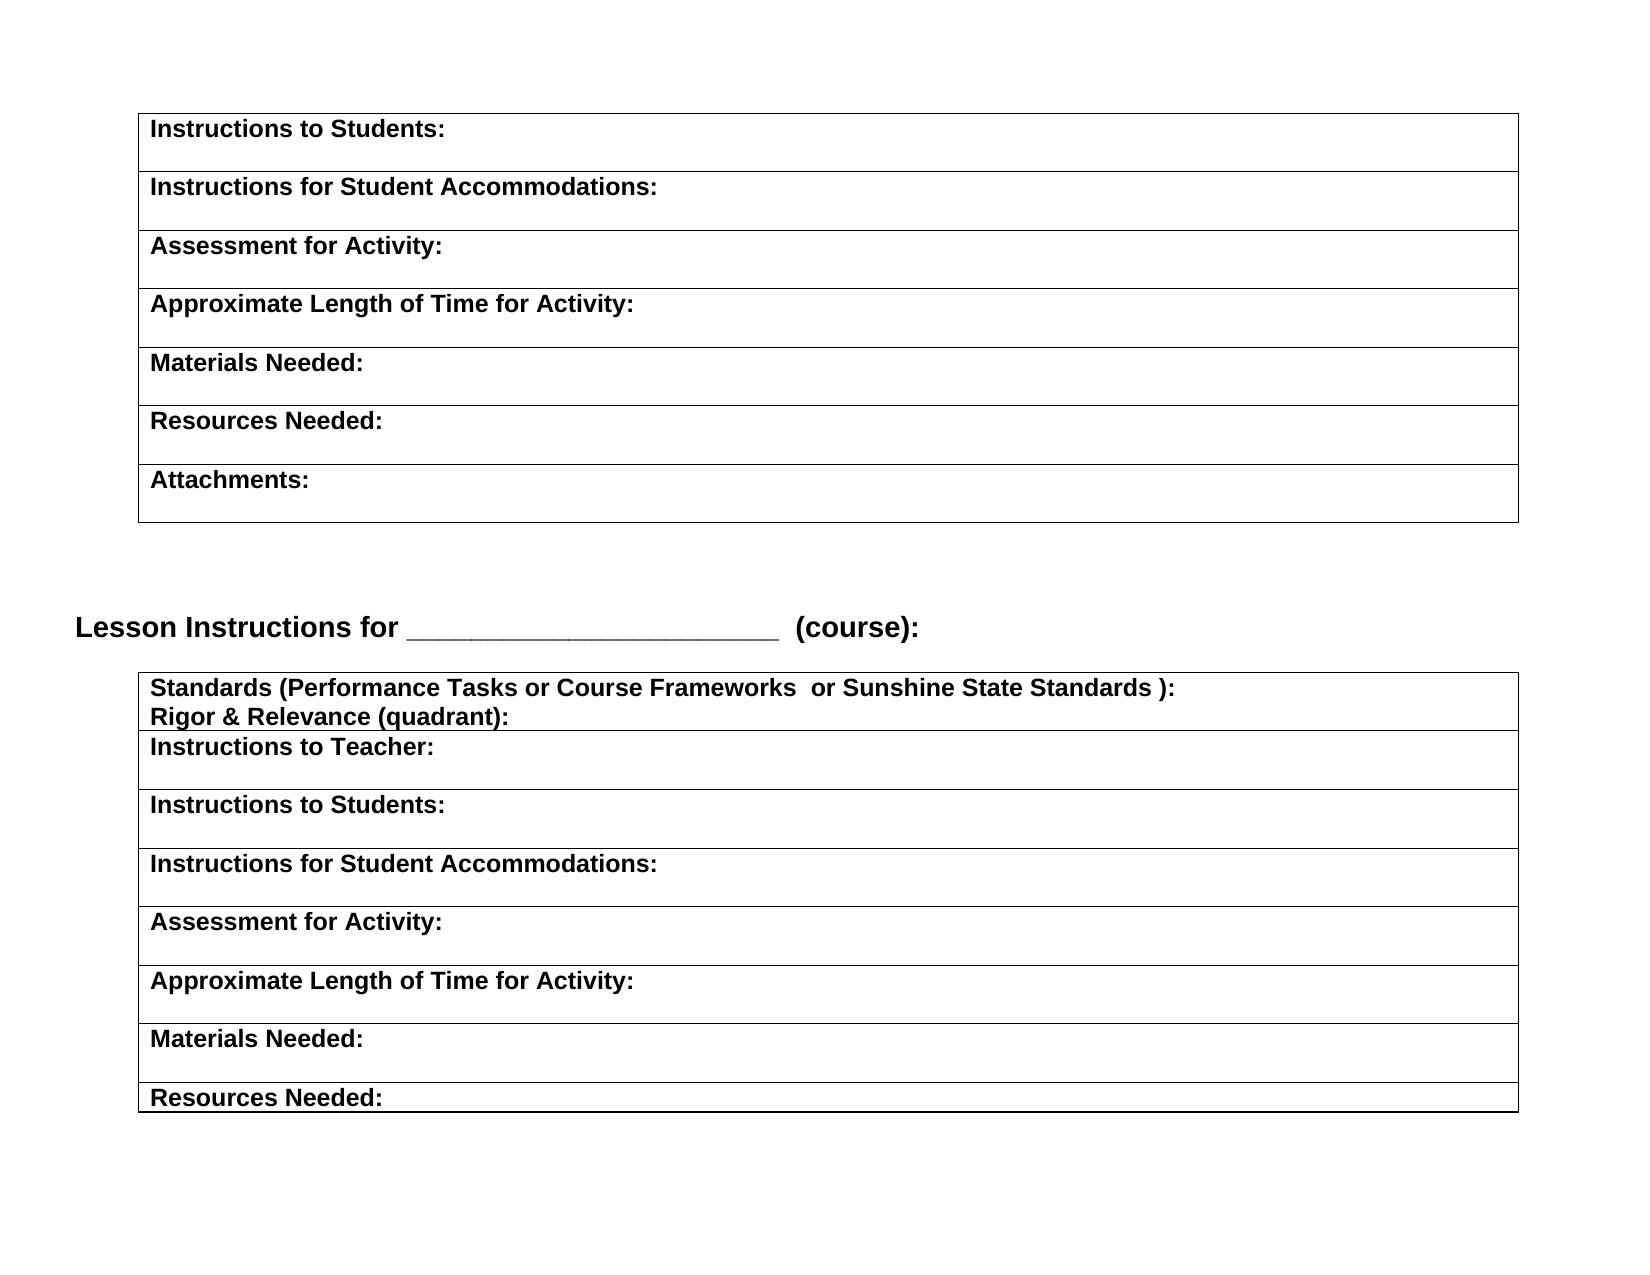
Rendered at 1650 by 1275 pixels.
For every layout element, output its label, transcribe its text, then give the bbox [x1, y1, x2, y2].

table_cell Resources Needed: [139, 406, 1518, 464]
table_cell Materials Needed: [139, 348, 1518, 405]
table_cell Instructions for Student Accommodations: [139, 172, 1518, 229]
table_cell Attachments: [139, 465, 1518, 522]
table_header Standards (Performance Tasks or Course Frameworks or Standards ): Rigor & Relevance (quadrant): [139, 673, 1518, 730]
table_cell Assessment for Activity: [139, 907, 1518, 964]
text Lesson Instructions for _______________________ (course): [75, 609, 1500, 643]
table_cell Instructions for Student Accommodations: [139, 849, 1518, 906]
table_cell Materials Needed: [139, 1024, 1518, 1082]
table_cell Approximate Length of Time for Activity: [139, 966, 1518, 1023]
table_cell Instructions to Students: [139, 790, 1518, 847]
table_cell Resources Needed: [139, 1083, 1518, 1111]
table_cell Instructions to Students: [139, 114, 1518, 171]
table_cell Assessment for Activity: [139, 231, 1518, 288]
table_cell Approximate Length of Time for Activity: [139, 289, 1518, 347]
table_cell Instructions to Teacher: [139, 731, 1518, 789]
